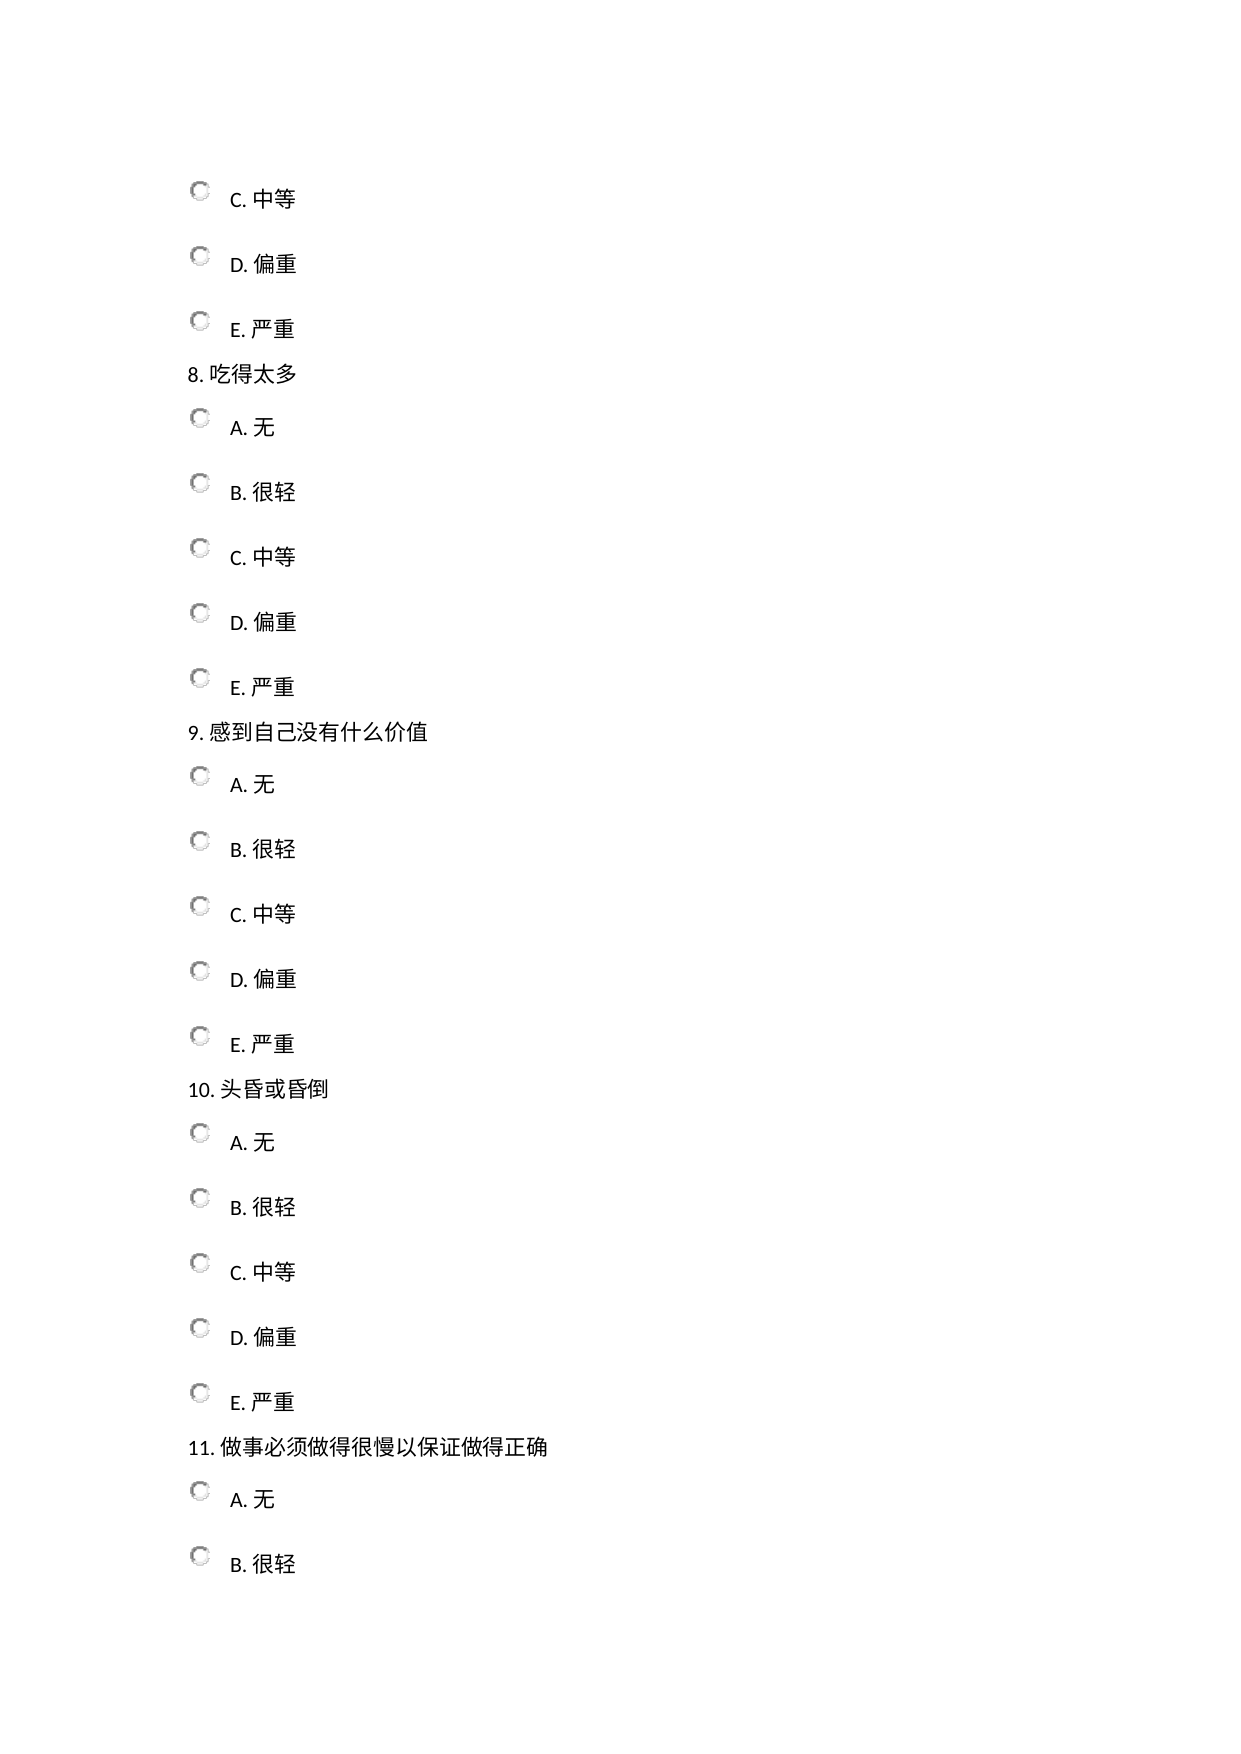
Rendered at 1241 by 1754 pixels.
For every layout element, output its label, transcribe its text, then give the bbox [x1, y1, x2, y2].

text D. 偏重 [187, 942, 1053, 1007]
text A. 无 [187, 1104, 1053, 1169]
text 10. 头昏或昏倒 [187, 1072, 1053, 1104]
text E. 严重 [187, 1364, 1053, 1429]
text A. 无 [187, 389, 1053, 454]
text D. 偏重 [187, 584, 1053, 649]
text C. 中等 [187, 1234, 1053, 1299]
text B. 很轻 [187, 812, 1053, 877]
text 11. 做事必须做得很慢以保证做得正确 [187, 1429, 1053, 1462]
text C. 中等 [187, 877, 1053, 942]
text 9. 感到自己没有什么价值 [187, 714, 1053, 747]
text 8. 吃得太多 [187, 357, 1053, 389]
text D. 偏重 [187, 1299, 1053, 1364]
text E. 严重 [187, 292, 1053, 357]
text B. 很轻 [187, 454, 1053, 519]
text D. 偏重 [187, 227, 1053, 292]
text E. 严重 [187, 649, 1053, 714]
text C. 中等 [187, 162, 1053, 227]
text E. 严重 [187, 1007, 1053, 1072]
text A. 无 [187, 1462, 1053, 1527]
text B. 很轻 [187, 1169, 1053, 1234]
text B. 很轻 [187, 1527, 1053, 1592]
text C. 中等 [187, 519, 1053, 584]
text A. 无 [187, 747, 1053, 812]
